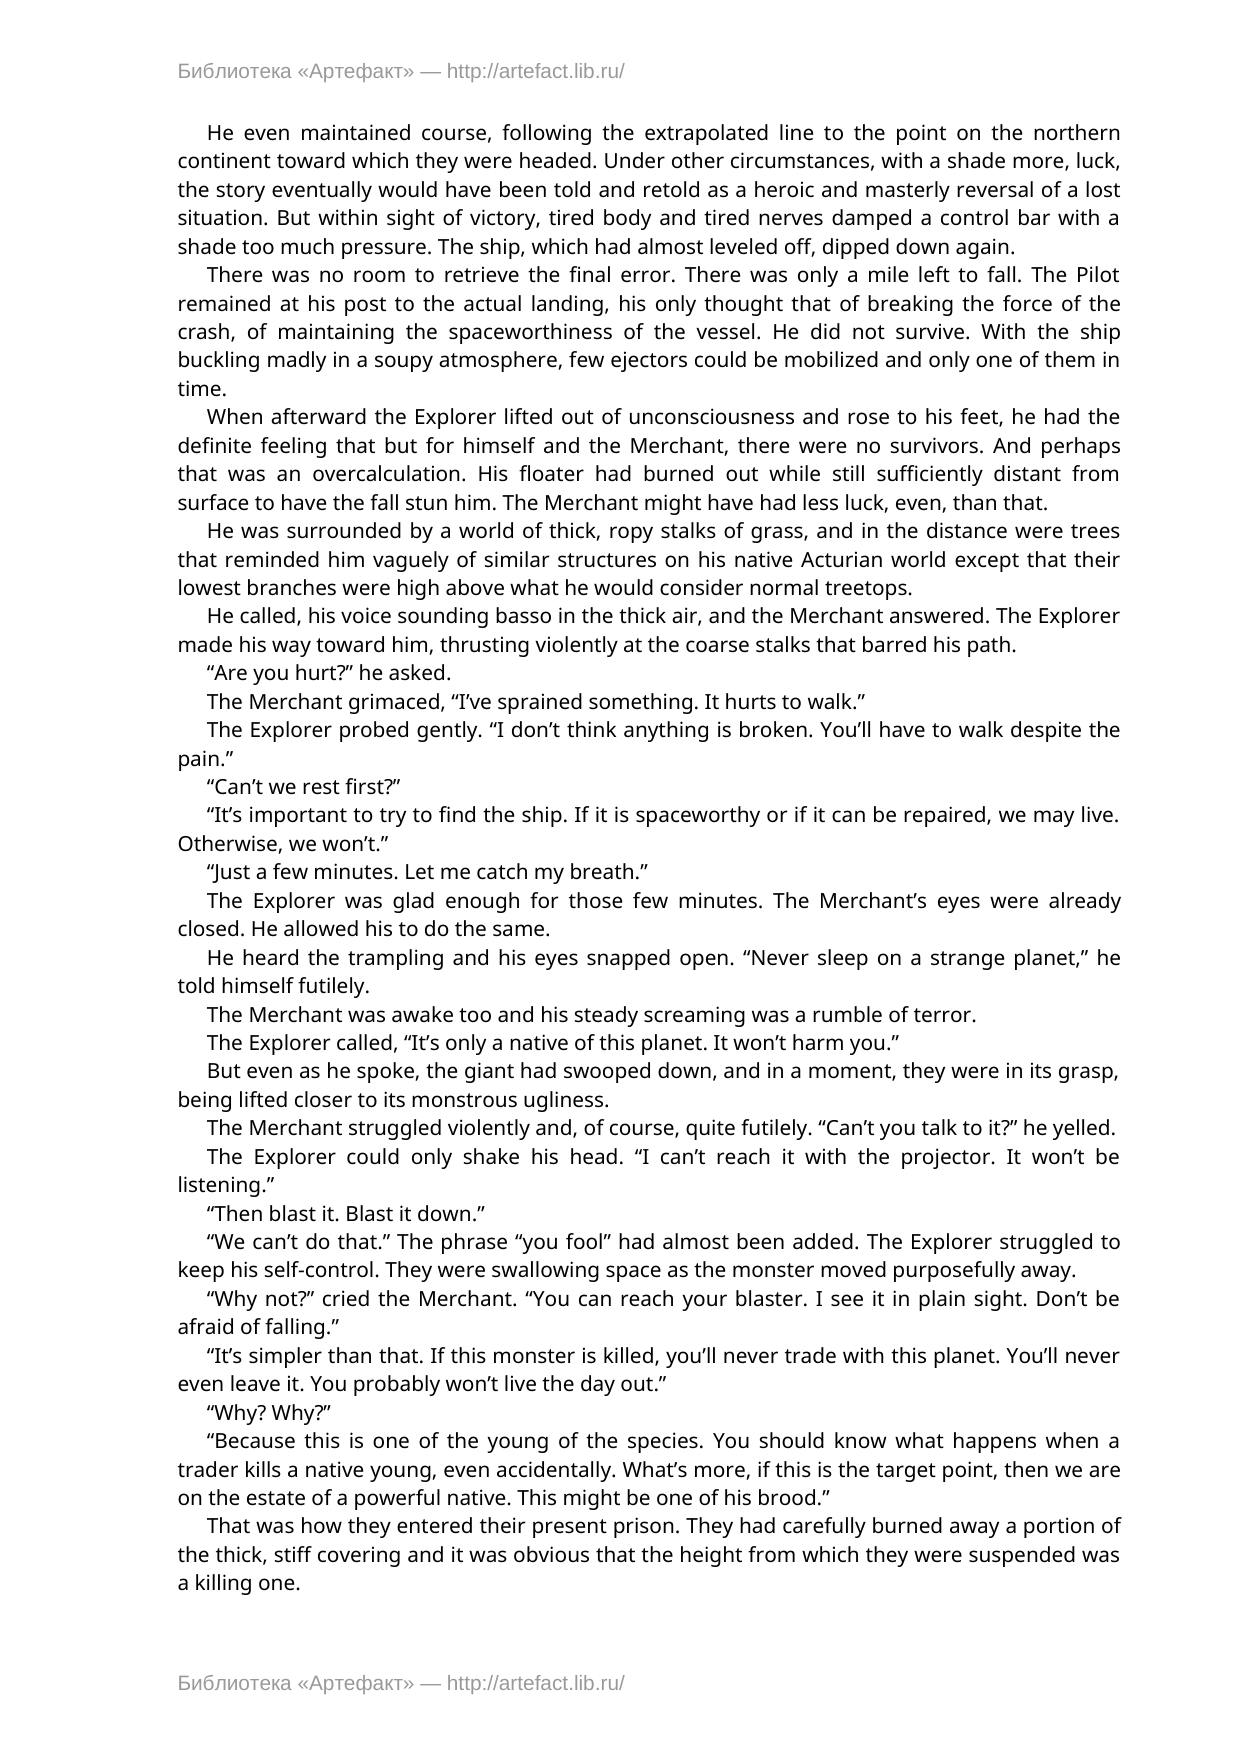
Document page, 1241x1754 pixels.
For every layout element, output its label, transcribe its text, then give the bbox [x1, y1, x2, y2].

text “It’s simpler than that. If this monster is killed, you’ll never trade with this planet. You’ll never even leave it. You probably won’t live the day out.” [177, 1341, 1122, 1398]
text The Merchant grimaced, “I’ve sprained something. It hurts to walk.” [177, 687, 1122, 715]
text “Why? Why?” [177, 1398, 1122, 1426]
text There was no room to retrieve the final error. There was only a mile left to fall. The Pilot remained at his post to the actual landing, his only thought that of breaking the force of the crash, of maintaining the spaceworthiness of the vessel. He did not survive. With the ship buckling madly in a soupy atmosphere, few ejectors could be mobilized and only one of them in time. [177, 260, 1122, 402]
text “Because this is one of the young of the species. You should know what happens when a trader kills a native young, even accidentally. What’s more, if this is the target point, then we are on the estate of a powerful native. This might be one of his brood.” [177, 1426, 1122, 1512]
text “Can’t we rest first?” [177, 772, 1122, 801]
text The Explorer called, “It’s only a native of this planet. It won’t harm you.” [177, 1028, 1122, 1057]
text That was how they entered their present prison. They had carefully burned away a portion of the thick, stiff covering and it was obvious that the height from which they were suspended was a killing one. [177, 1512, 1122, 1597]
text “Why not?” cried the Merchant. “You can reach your blaster. I see it in plain sight. Don’t be afraid of falling.” [177, 1284, 1122, 1341]
text He was surrounded by a world of thick, ropy stalks of grass, and in the distance were trees that reminded him vaguely of similar structures on his native Acturian world except that their lowest branches were high above what he would consider normal treetops. [177, 516, 1122, 602]
text “We can’t do that.” The phrase “you fool” had almost been added. The Explorer struggled to keep his self-control. They were swallowing space as the monster moved purposefully away. [177, 1227, 1122, 1284]
text The Explorer was glad enough for those few minutes. The Merchant’s eyes were already closed. He allowed his to do the same. [177, 886, 1122, 943]
text He even maintained course, following the extrapolated line to the point on the northern continent toward which they were headed. Under other circumstances, with a shade more, luck, the story eventually would have been told and retold as a heroic and masterly reversal of a lost situation. But within sight of victory, tired body and tired nerves damped a control bar with a shade too much pressure. The ship, which had almost leveled off, dipped down again. [177, 118, 1122, 260]
text The Merchant was awake too and his steady screaming was a rumble of terror. [177, 1000, 1122, 1028]
text The Explorer could only shake his head. “I can’t reach it with the projector. It won’t be listening.” [177, 1142, 1122, 1199]
text The Merchant struggled violently and, of course, quite futilely. “Can’t you talk to it?” he yelled. [177, 1113, 1122, 1142]
text “Just a few minutes. Let me catch my breath.” [177, 857, 1122, 886]
text But even as he spoke, the giant had swooped down, and in a moment, they were in its grasp, being lifted closer to its monstrous ugliness. [177, 1057, 1122, 1113]
text “It’s important to try to find the ship. If it is spaceworthy or if it can be repaired, we may live. Otherwise, we won’t.” [177, 801, 1122, 857]
text “Then blast it. Blast it down.” [177, 1199, 1122, 1227]
text The Explorer probed gently. “I don’t think anything is broken. You’ll have to walk despite the pain.” [177, 715, 1122, 772]
text He called, his voice sounding basso in the thick air, and the Merchant answered. The Explorer made his way toward him, thrusting violently at the coarse stalks that barred his path. [177, 602, 1122, 658]
text He heard the trampling and his eyes snapped open. “Never sleep on a strange planet,” he told himself futilely. [177, 943, 1122, 1000]
text “Are you hurt?” he asked. [177, 658, 1122, 687]
text When afterward the Explorer lifted out of unconsciousness and rose to his feet, he had the definite feeling that but for himself and the Merchant, there were no survivors. And perhaps that was an overcalculation. His floater had burned out while still sufficiently distant from surface to have the fall stun him. The Merchant might have had less luck, even, than that. [177, 402, 1122, 516]
